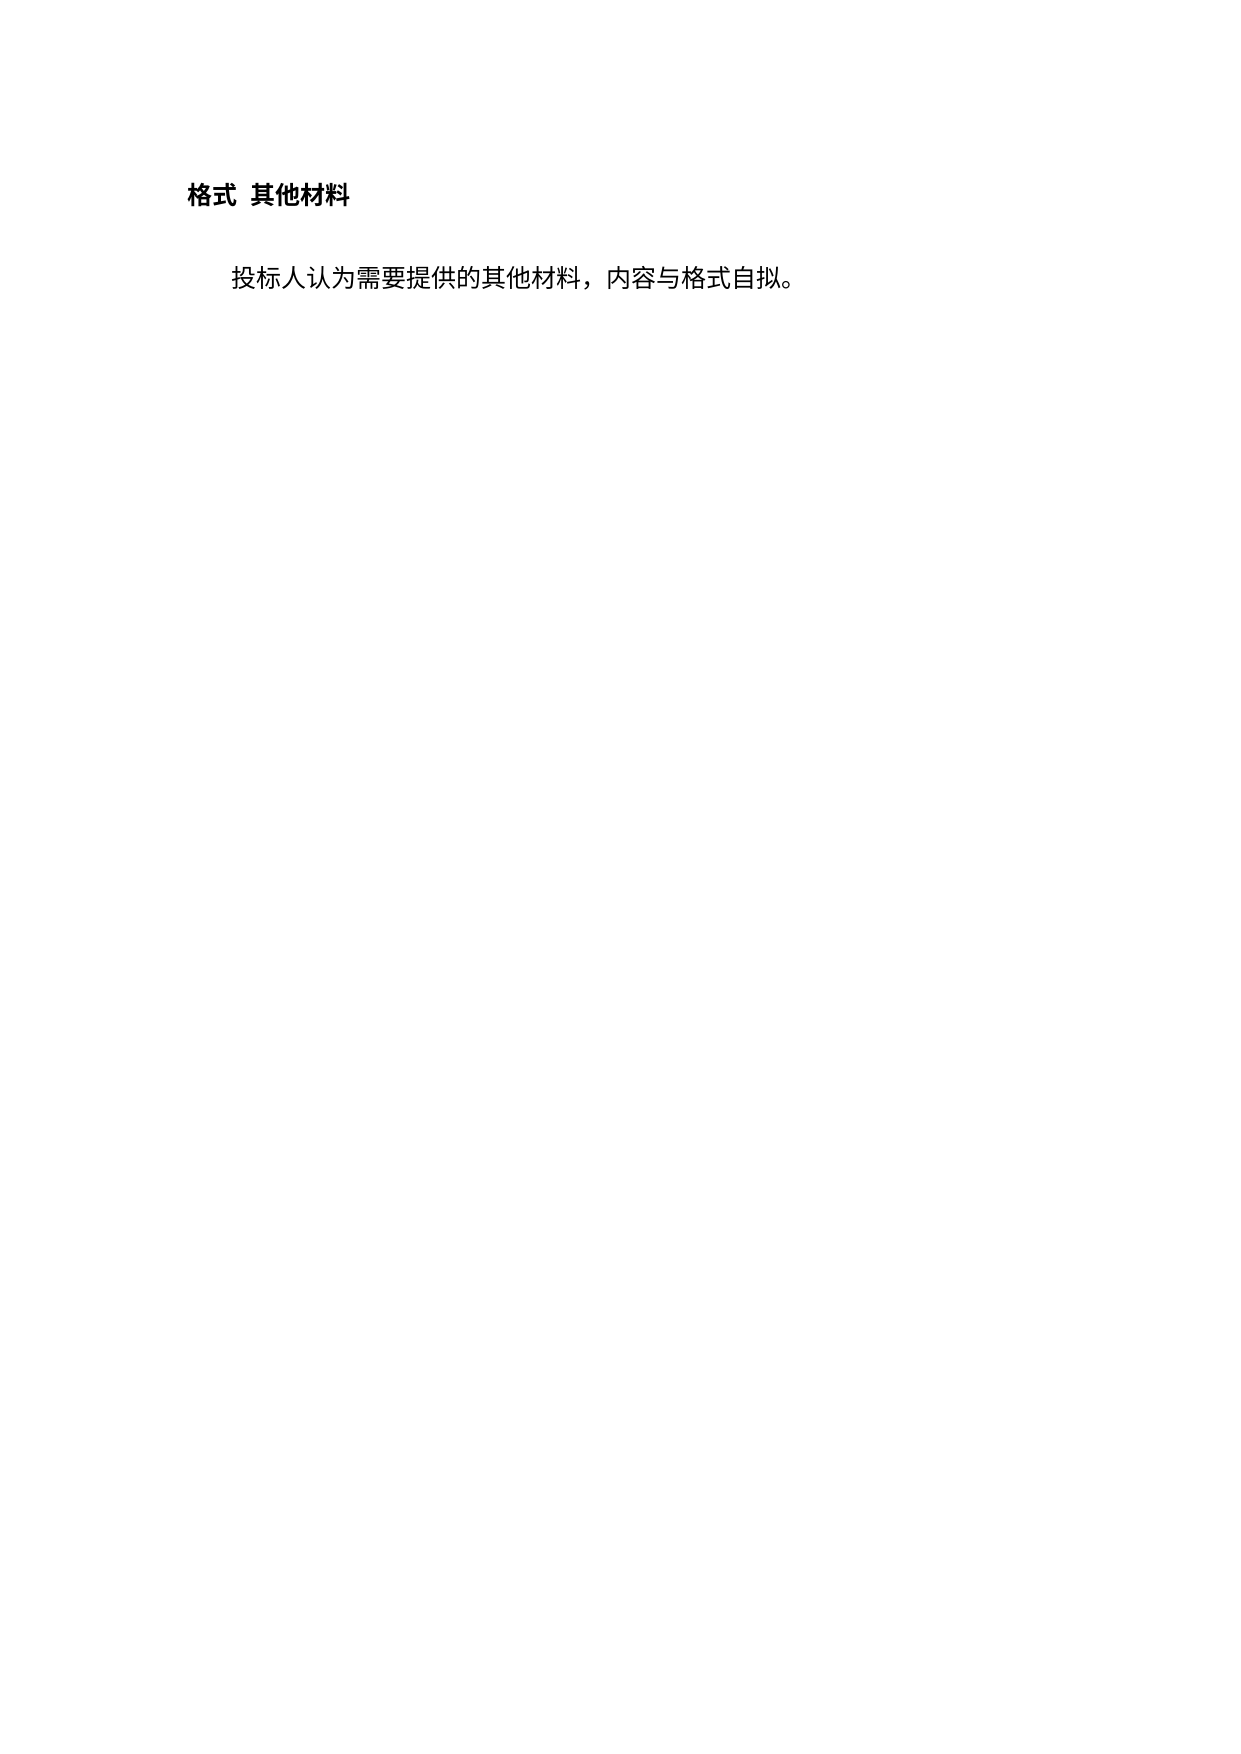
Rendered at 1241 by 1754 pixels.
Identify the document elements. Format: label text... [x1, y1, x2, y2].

text 格式 其他材料 [187, 162, 1053, 227]
text 投标人认为需要提供的其他材料，内容与格式自拟。 [231, 244, 994, 309]
